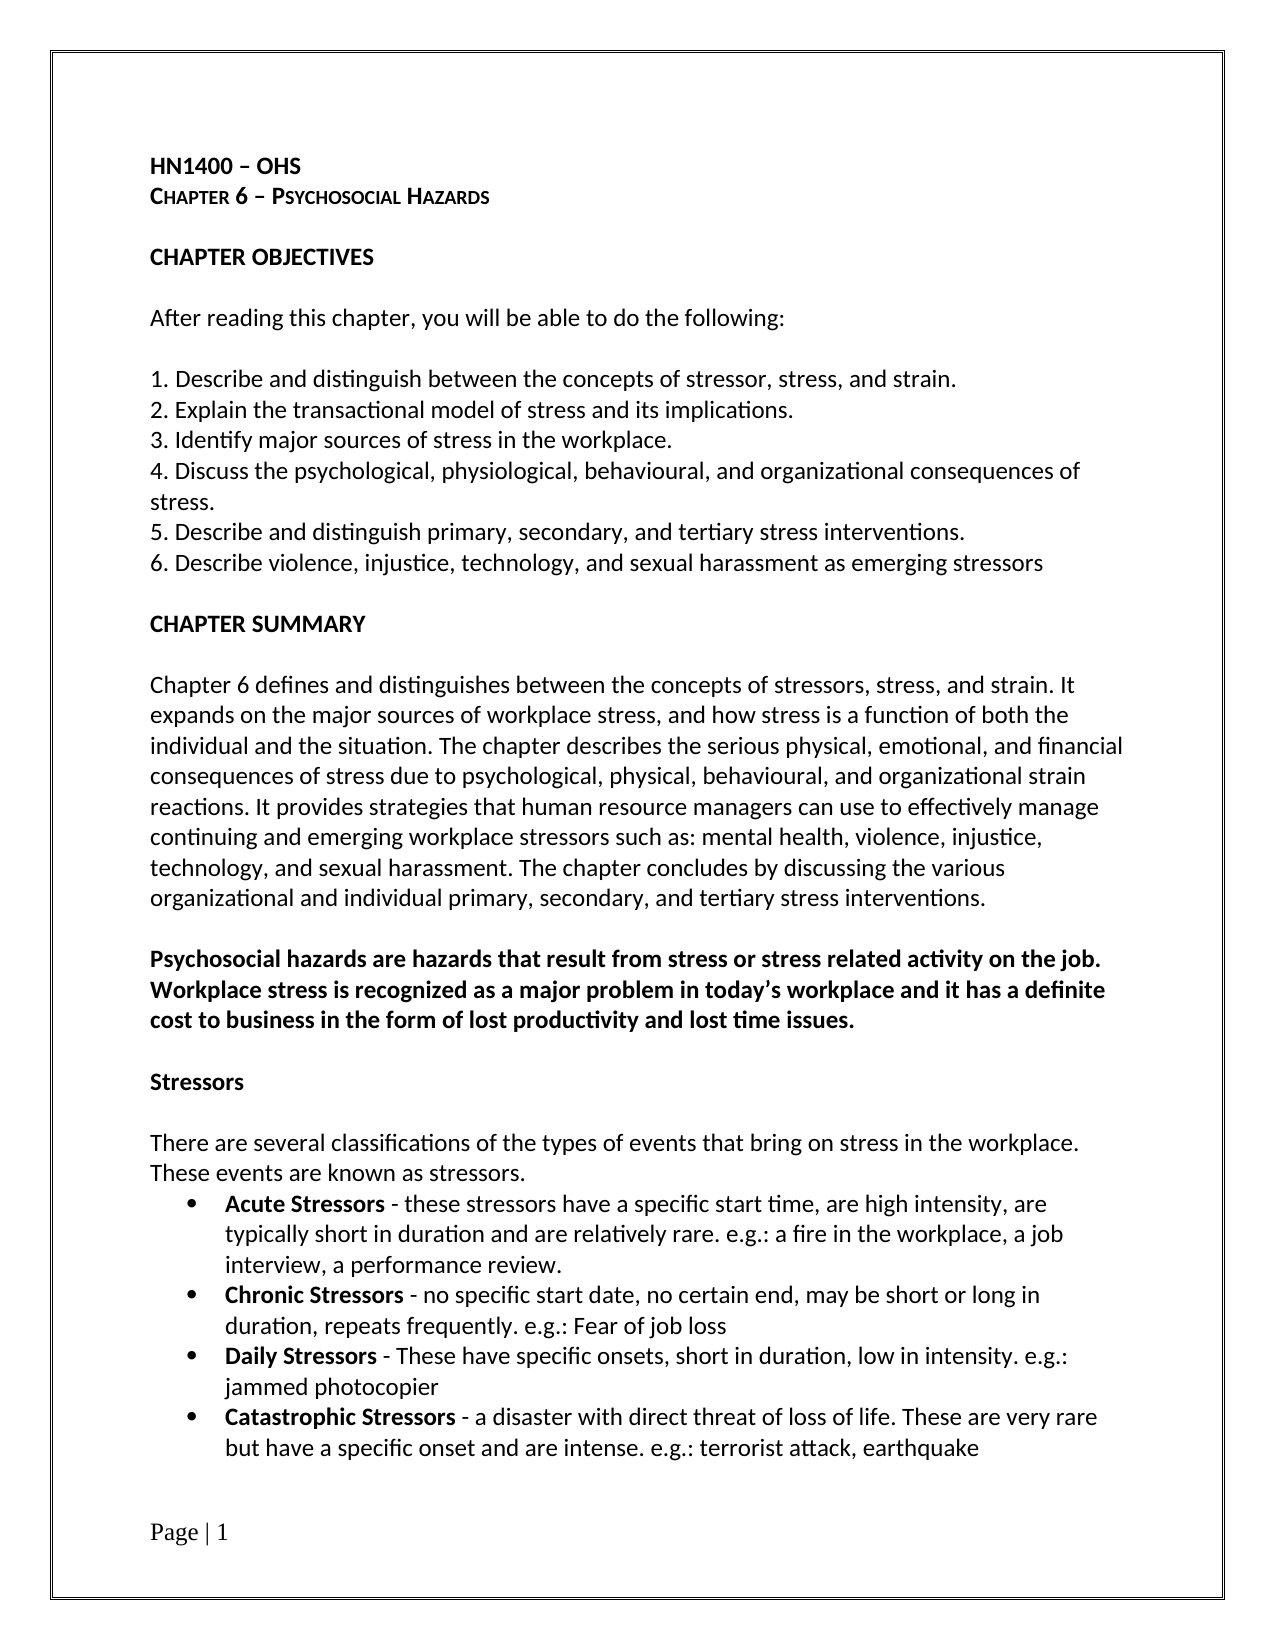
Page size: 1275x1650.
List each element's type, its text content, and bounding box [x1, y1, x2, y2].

text CHAPTER SUMMARY [150, 608, 1125, 638]
text Stressors [150, 1066, 1125, 1096]
text Psychosocial hazards are hazards that result from stress or stress related activity on the job. Workplace stress is recognized as a major problem in today’s workplace and it has a definite cost to business in the form of lost productivity and lost time issues. [150, 943, 1125, 1035]
text There are several classifications of the types of events that bring on stress in the workplace. These events are known as stressors. [150, 1127, 1125, 1188]
text Chapter 6 defines and distinguishes between the concepts of stressors, stress, and strain. It expands on the major sources of workplace stress, and how stress is a function of both the individual and the situation. The chapter describes the serious physical, emotional, and financial consequences of stress due to psychological, physical, behavioural, and organizational strain reactions. It provides strategies that human resource managers can use to effectively manage continuing and emerging workplace stressors such as: mental health, violence, injustice, technology, and sexual harassment. The chapter concludes by discussing the various organizational and individual primary, secondary, and tertiary stress interventions. [150, 669, 1125, 913]
list Daily Stressors - These have specific onsets, short in duration, low in intensity. e.g.: jammed photocopier [187, 1340, 1125, 1401]
text After reading this chapter, you will be able to do the following: [150, 303, 1125, 333]
text 2. Explain the transactional model of stress and its implications. [150, 394, 1125, 425]
text 6. Describe violence, injustice, technology, and sexual harassment as emerging stressors [150, 547, 1125, 577]
list Catastrophic Stressors - a disaster with direct threat of loss of life. These are very rare but have a specific onset and are intense. e.g.: terrorist attack, earthquake [187, 1401, 1125, 1462]
text 3. Identify major sources of stress in the workplace. [150, 425, 1125, 455]
subtitle Chapter 6 – Psychosocial Hazards [150, 181, 1125, 211]
subtitle HN1400 – OHS [150, 150, 1125, 181]
text 1. Describe and distinguish between the concepts of stressor, stress, and strain. [150, 364, 1125, 394]
list Acute Stressors - these stressors have a specific start time, are high intensity, are typically short in duration and are relatively rare. e.g.: a fire in the workplace, a job interview, a performance review. [187, 1188, 1125, 1279]
text 4. Discuss the psychological, physiological, behavioural, and organizational consequences of stress. [150, 455, 1125, 516]
text CHAPTER OBJECTIVES [150, 242, 1125, 272]
text 5. Describe and distinguish primary, secondary, and tertiary stress interventions. [150, 516, 1125, 547]
list Chronic Stressors - no specific start date, no certain end, may be short or long in duration, repeats frequently. e.g.: Fear of job loss [187, 1279, 1125, 1340]
